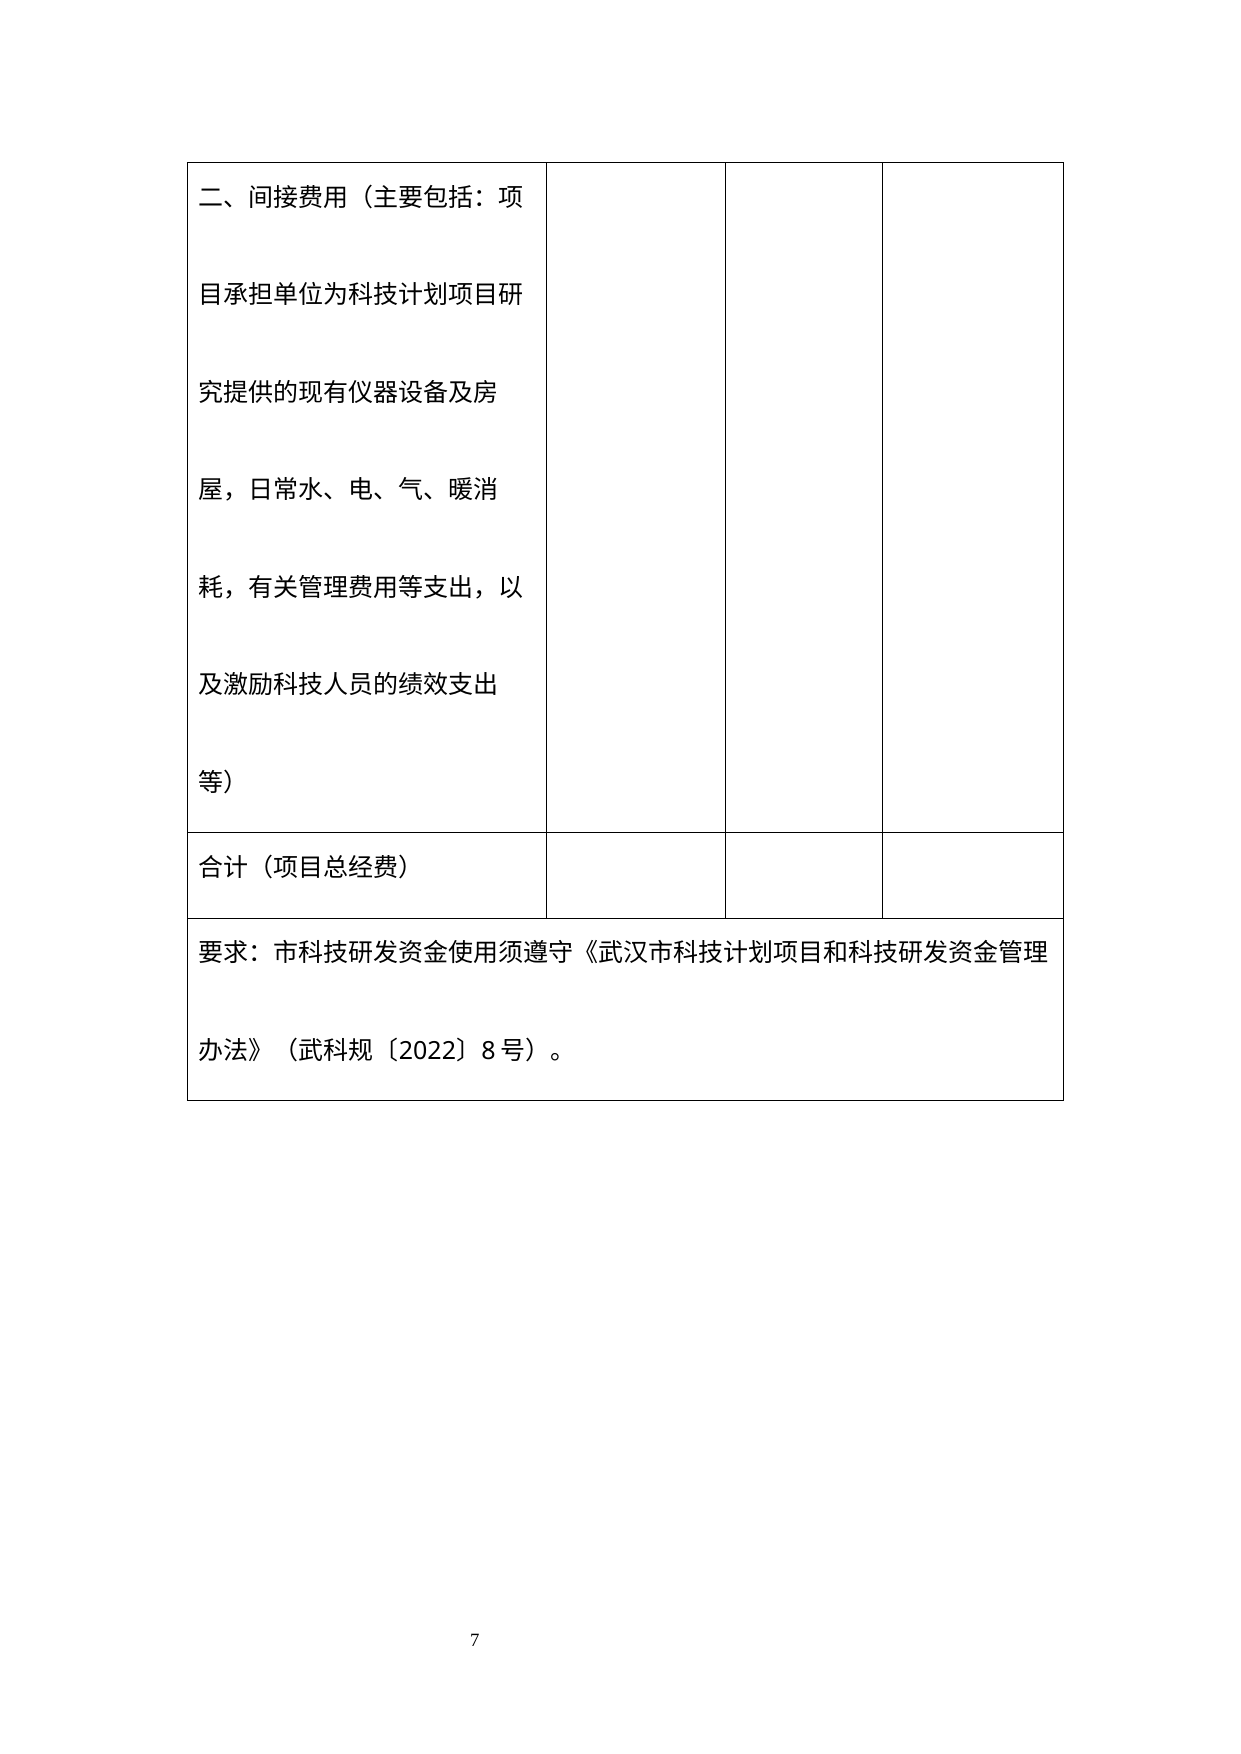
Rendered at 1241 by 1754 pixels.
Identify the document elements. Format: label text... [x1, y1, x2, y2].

table_cell [883, 833, 1063, 917]
table_cell 二、间接费用（主要包括：项目承担单位为科技计划项目研究提供的现有仪器设备及房屋，日常水、电、气、暖消耗，有关管理费用等支出，以及激励科技人员的绩效支出等） [188, 163, 546, 832]
table_cell 合计（项目总经费） [188, 833, 546, 917]
table_cell [726, 833, 882, 917]
table_cell [726, 163, 882, 832]
table_cell [547, 163, 725, 832]
table_cell 要求：市科技研发资金使用须遵守《武汉市科技计划项目和科技研发资金管理办法》（武科规〔2022〕8号）。 [188, 919, 1063, 1100]
table_cell [547, 833, 725, 917]
table_cell [883, 163, 1063, 832]
